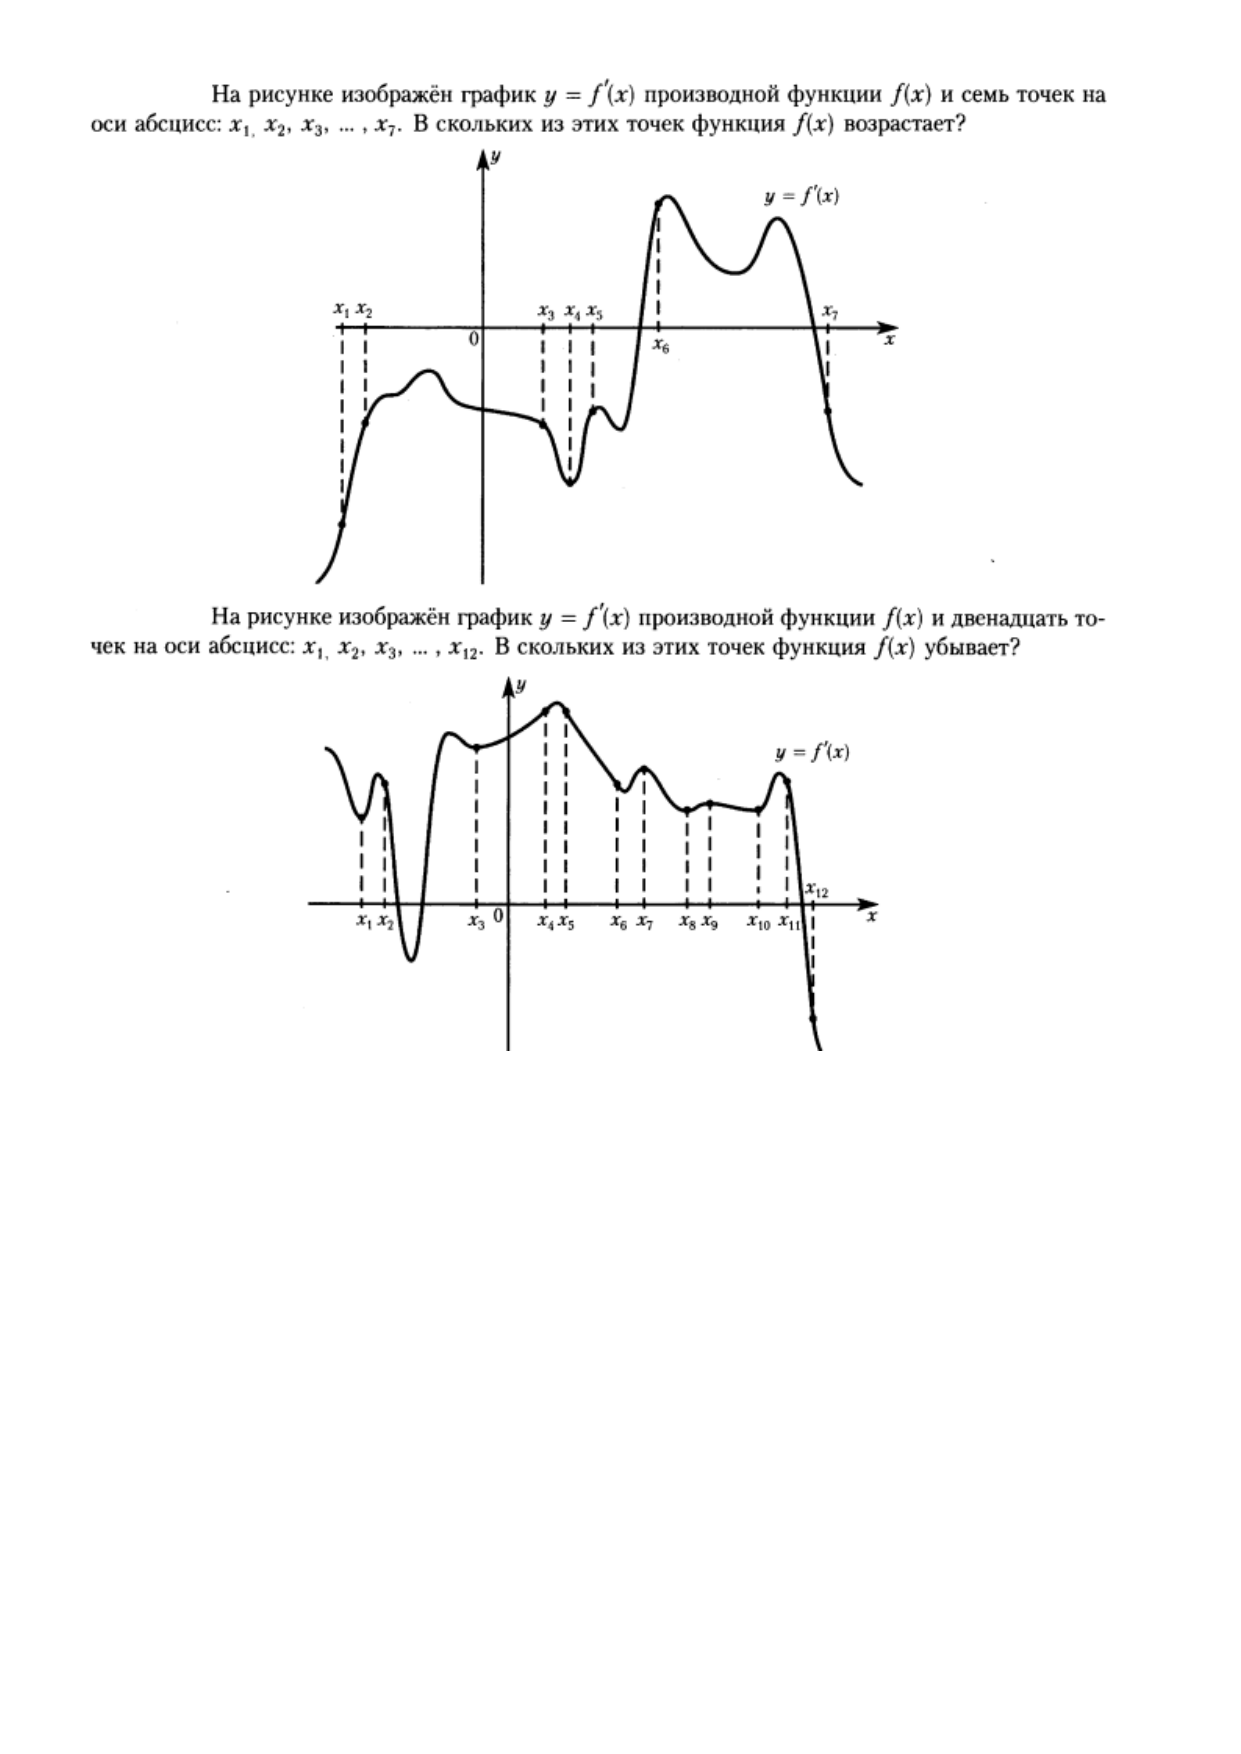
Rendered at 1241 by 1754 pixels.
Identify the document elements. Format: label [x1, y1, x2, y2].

picture [75, 75, 1146, 1051]
